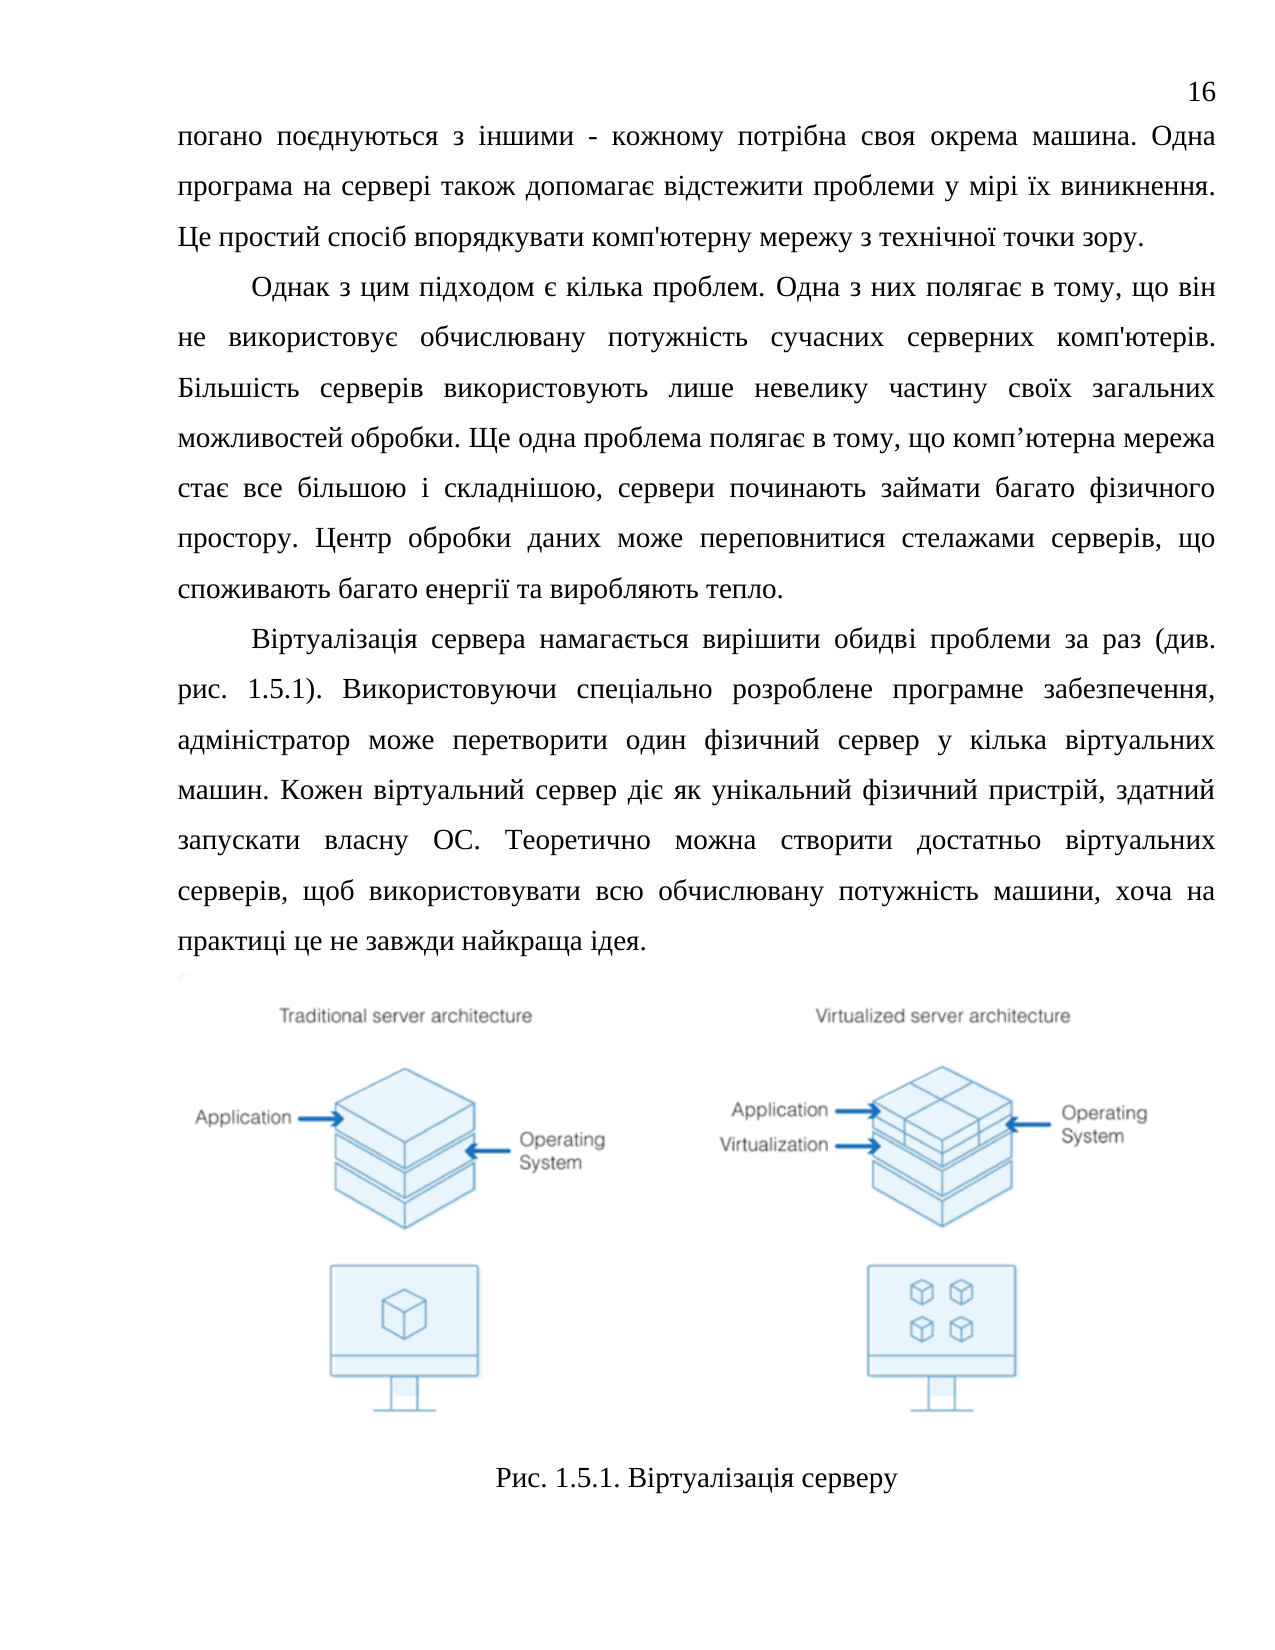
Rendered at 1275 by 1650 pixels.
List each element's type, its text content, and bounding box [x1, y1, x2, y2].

text Рис. 1.5.1. Віртуалізація серверу [177, 1460, 1216, 1494]
text Віртуалізація сервера намагається вирішити обидві проблеми за раз (див. рис. 1.5.1). Використовуючи спеціально розроблене програмне забезпечення, адміністратор може перетворити один фізичний сервер у кілька віртуальних машин. Кожен віртуальний сервер діє як унікальний фізичний пристрій, здатний запускати власну ОС. Теоретично можна створити достатньо віртуальних серверів, щоб використовувати всю обчислювану потужність машини, хоча на практиці це не завжди найкраща ідея. [177, 621, 1216, 957]
text Однак з цим підходом є кілька проблем. Одна з них полягає в тому, що він не використовує обчислювану потужність сучасних серверних комп'ютерів. Більшість серверів використовують лише невелику частину своїх загальних можливостей обробки. Ще одна проблема полягає в тому, що комп’ютерна мережа стає все більшою і складнішою, сервери починають займати багато фізичного простору. Центр обробки даних може переповнитися стелажами серверів, що споживають багато енергії та виробляють тепло. [177, 269, 1216, 604]
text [177, 118, 1216, 252]
picture [177, 973, 1209, 1446]
